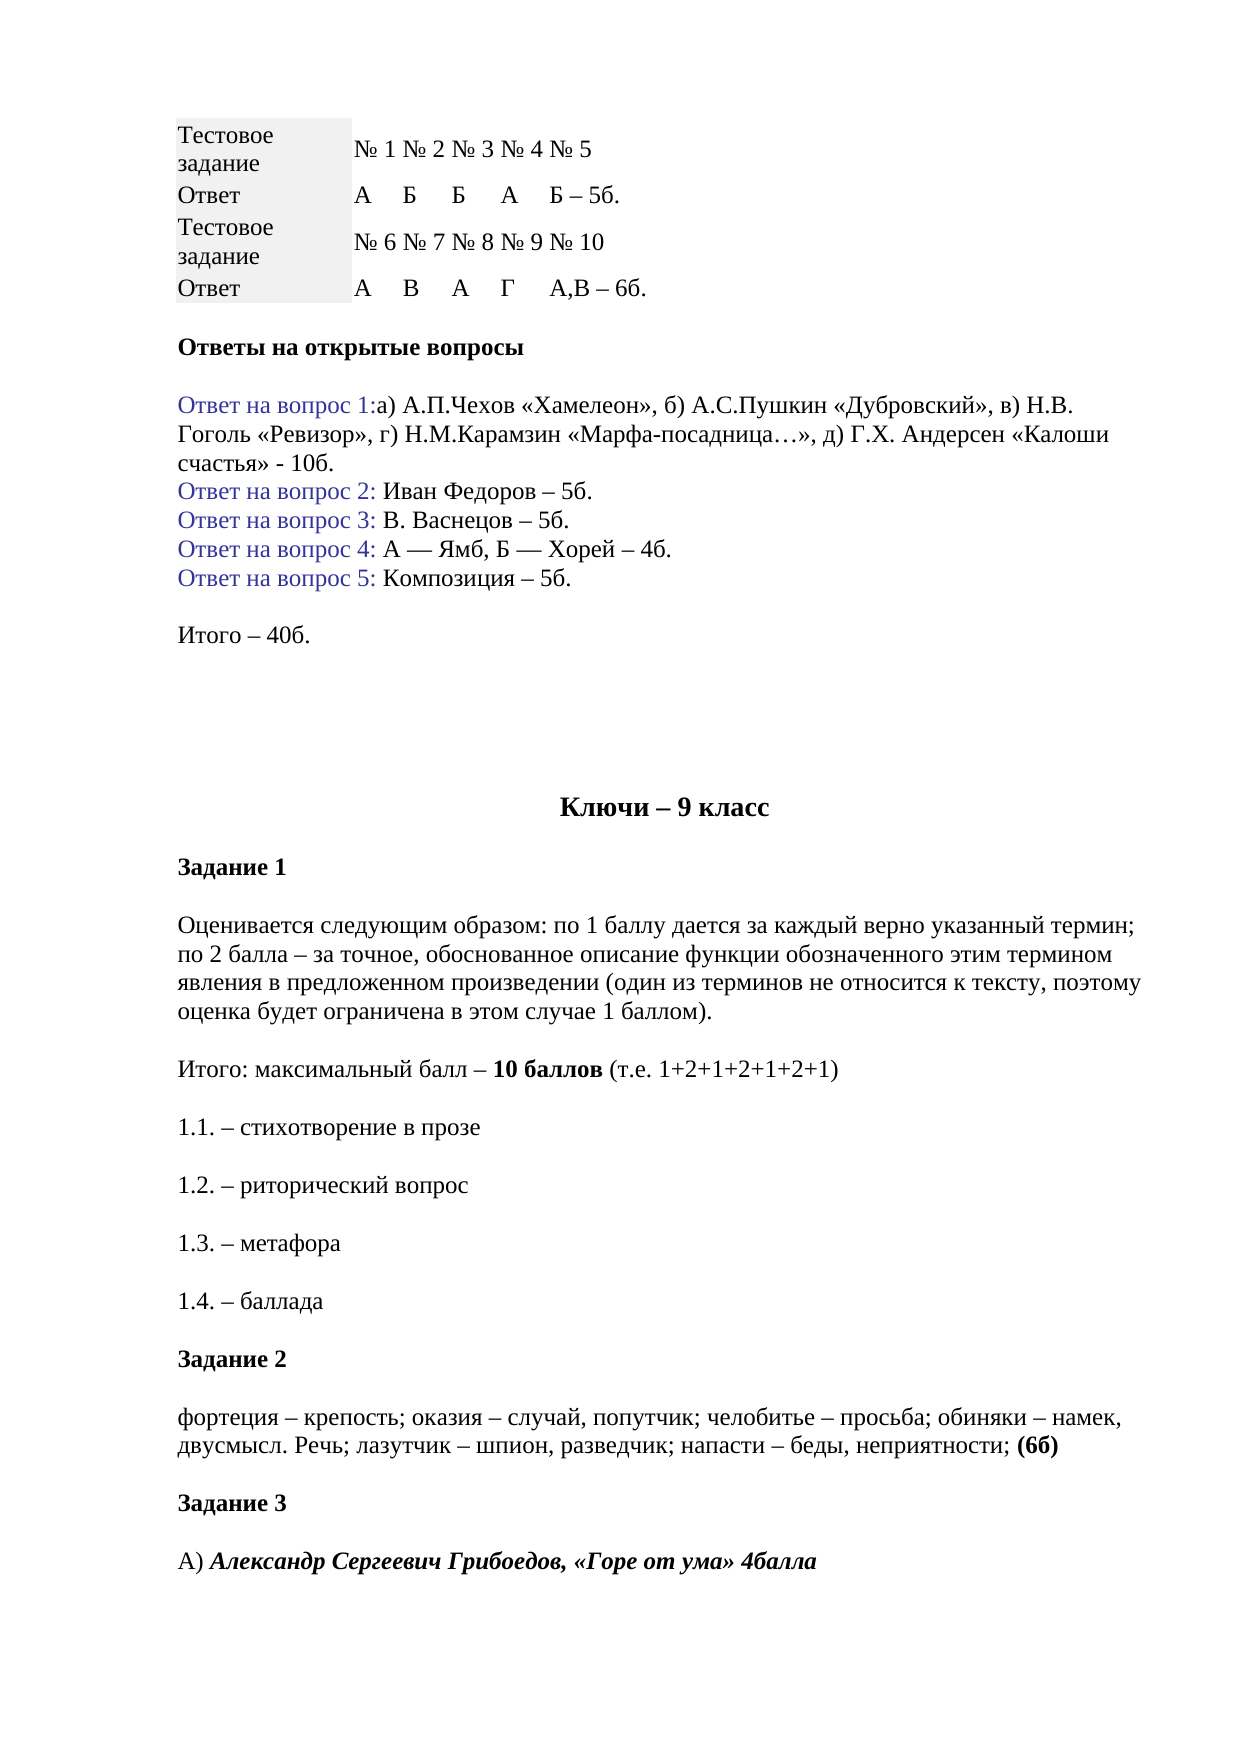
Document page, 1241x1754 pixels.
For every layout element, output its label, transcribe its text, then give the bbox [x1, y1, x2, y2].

table_cell Ответ [176, 179, 352, 211]
text Итого: максимальный балл – 10 баллов (т.е. 1+2+1+2+1+2+1) [177, 1054, 1152, 1083]
table_header № 5 [548, 118, 626, 179]
table_header № 2 [401, 118, 450, 179]
text 1.2. – риторический вопрос [177, 1170, 1152, 1199]
table_cell Б [401, 179, 450, 211]
text 1.4. – баллада [177, 1286, 1152, 1314]
table_header № 8 [450, 211, 499, 271]
table_header № 3 [450, 118, 499, 179]
text Задание 2 [177, 1344, 1152, 1372]
text Ответы на открытые вопросы [177, 332, 1152, 361]
text Ключи – 9 класс [177, 791, 1152, 823]
table_header № 1 [352, 118, 401, 179]
table_cell Б [450, 179, 499, 211]
table_cell Г [499, 271, 548, 303]
text Оценивается следующим образом: по 1 баллу дается за каждый верно указанный термин; по 2 балла – за точное, обоснованное описание функции обозначенного этим термином явления в предложенном произведении (один из терминов не относится к тексту, поэтому оценка будет ограничена в этом случае 1 баллом). [177, 910, 1152, 1025]
table_cell А [352, 179, 401, 211]
table_header № 6 [352, 211, 401, 271]
text 1.1. – стихотворение в прозе [177, 1112, 1152, 1141]
table_header Тестовое задание [176, 118, 352, 179]
text Задание 3 [177, 1488, 1152, 1517]
table_header № 9 [499, 211, 548, 271]
text 1.3. – метафора [177, 1228, 1152, 1257]
table_header № 10 [548, 211, 653, 271]
table_cell А [450, 271, 499, 303]
text Итого – 40б. [177, 621, 1152, 649]
table_cell А [352, 271, 401, 303]
table_cell А,В – 6б. [548, 271, 653, 303]
text Ответ на вопрос 1:а) А.П.Чехов «Хамелеон», б) А.С.Пушкин «Дубровский», в) Н.В. Гоголь «Ревизор», г) Н.М.Карамзин «Марфа-посадница…», д) Г.Х. Андерсен «Калоши счастья» - 10б. Ответ на вопрос 2: Иван Федоров – 5б. Ответ на вопрос 3: В. Васнецов – 5б. Ответ на вопрос 4: А — Ямб, Б — Хорей – 4б. Ответ на вопрос 5: Композиция – 5б. [177, 390, 1152, 591]
table_cell А [499, 179, 548, 211]
text Задание 1 [177, 852, 1152, 881]
table_header № 7 [401, 211, 450, 271]
table_header № 4 [499, 118, 548, 179]
text А) Александр Сергеевич Грибоедов, «Горе от ума» 4балла [177, 1546, 1152, 1575]
text фортеция – крепость; оказия – случай, попутчик; челобитье – просьба; обиняки – намек, двусмысл. Речь; лазутчик – шпион, разведчик; напасти – беды, неприятности; (6б) [177, 1402, 1152, 1459]
table_cell Б – 5б. [548, 179, 626, 211]
table_header Тестовое задание [176, 211, 352, 271]
table_cell В [401, 271, 450, 303]
table_cell Ответ [176, 271, 352, 303]
